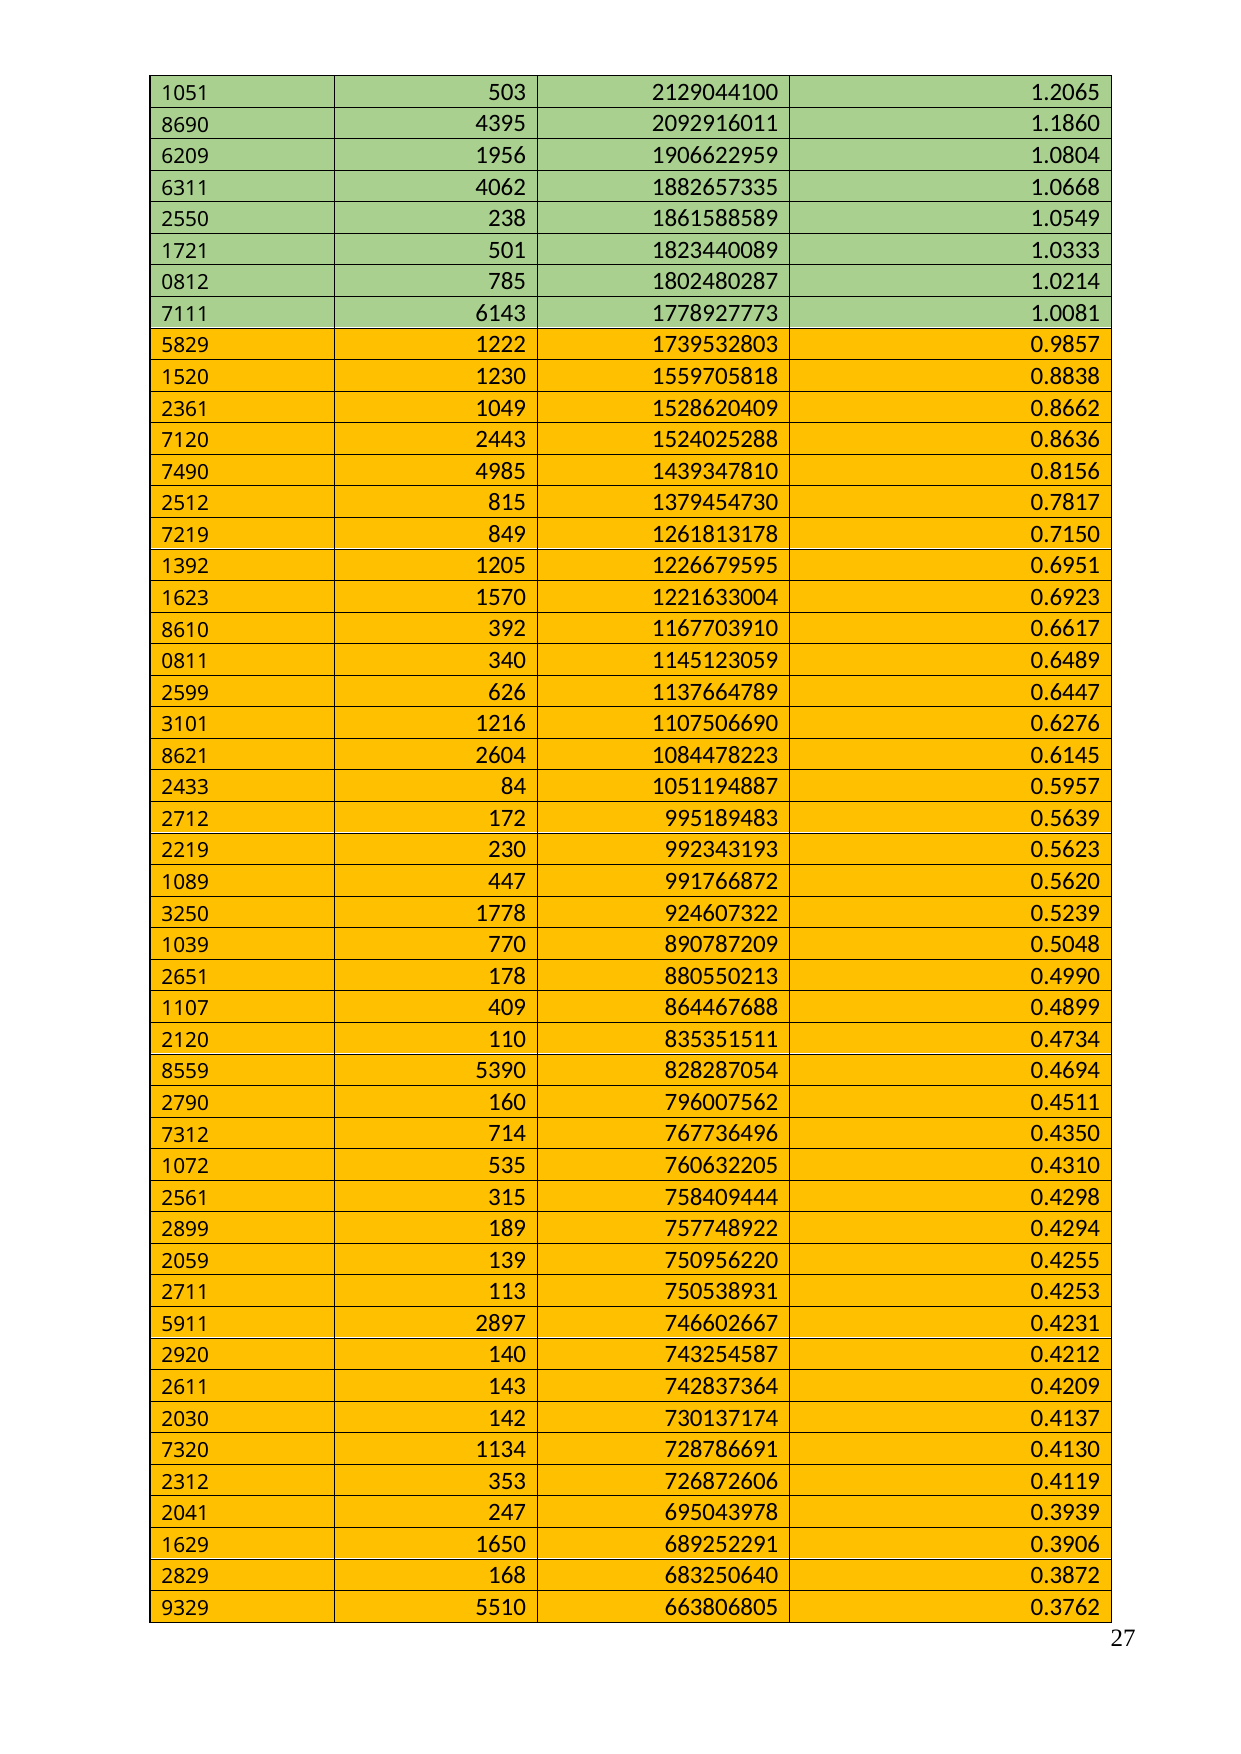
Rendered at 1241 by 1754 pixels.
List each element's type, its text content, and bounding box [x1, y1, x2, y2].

table_cell 1049 [335, 392, 537, 422]
table_cell [1112, 675, 1135, 706]
table_cell 2711 [151, 1275, 334, 1306]
table_cell 2312 [151, 1465, 334, 1495]
table_cell 683250640 [538, 1560, 789, 1590]
table_cell 1089 [151, 865, 334, 896]
table_cell 1107 [151, 991, 334, 1022]
table_cell 689252291 [538, 1528, 789, 1558]
table_cell [1112, 643, 1135, 675]
table_cell 238 [335, 202, 537, 233]
table_cell 0.8636 [790, 423, 1111, 454]
table_cell 0.5239 [790, 897, 1111, 927]
table_cell 8559 [151, 1055, 334, 1085]
table_cell 2550 [151, 202, 334, 233]
table_cell 815 [335, 486, 537, 517]
table_cell 9329 [151, 1591, 334, 1622]
table_cell 0.7150 [790, 518, 1111, 548]
table_cell [1112, 328, 1135, 359]
table_cell 1623 [151, 581, 334, 612]
table_cell 1650 [335, 1528, 537, 1558]
table_cell 172 [335, 802, 537, 832]
table_cell 835351511 [538, 1023, 789, 1053]
table_cell 3250 [151, 897, 334, 927]
table_cell 4062 [335, 171, 537, 201]
table_cell 1570 [335, 581, 537, 612]
table_cell 728786691 [538, 1433, 789, 1464]
table_cell 1261813178 [538, 518, 789, 548]
table_cell [1112, 1495, 1135, 1527]
table_cell [1112, 485, 1135, 517]
table_cell 0.5048 [790, 928, 1111, 959]
table_cell 743254587 [538, 1339, 789, 1369]
table_cell 7120 [151, 423, 334, 454]
table_cell [1112, 1527, 1135, 1558]
table_cell 1721 [151, 234, 334, 264]
table_cell [1112, 1464, 1135, 1495]
table_cell [1112, 1211, 1135, 1243]
table_cell 503 [335, 76, 537, 107]
table_cell 770 [335, 928, 537, 959]
table_cell [1112, 107, 1135, 138]
table_cell 1906622959 [538, 139, 789, 170]
table_cell 1.0333 [790, 234, 1111, 264]
table_cell 0.3762 [790, 1591, 1111, 1622]
table_cell 2092916011 [538, 108, 789, 138]
table_cell 0.6617 [790, 613, 1111, 643]
table_cell 0.4694 [790, 1055, 1111, 1085]
table_cell 1051194887 [538, 770, 789, 801]
table_cell 758409444 [538, 1181, 789, 1211]
table_cell 2120 [151, 1023, 334, 1053]
table_cell 2433 [151, 770, 334, 801]
table_cell [1112, 549, 1135, 580]
table_cell [1112, 201, 1135, 233]
table_cell 178 [335, 960, 537, 990]
table_cell [1112, 1022, 1135, 1053]
table_cell 0.5623 [790, 834, 1111, 864]
table_cell 995189483 [538, 802, 789, 832]
table_cell 110 [335, 1023, 537, 1053]
table_cell 6209 [151, 139, 334, 170]
table_cell 991766872 [538, 865, 789, 896]
table_cell [1112, 1243, 1135, 1274]
table_cell 7111 [151, 297, 334, 327]
table_cell 0.4137 [790, 1402, 1111, 1432]
table_cell [1112, 1590, 1135, 1622]
table_cell 1222 [335, 329, 537, 359]
table_cell 5911 [151, 1307, 334, 1337]
table_cell 3101 [151, 707, 334, 738]
table_cell 0.7817 [790, 486, 1111, 517]
table_cell 8621 [151, 739, 334, 769]
table_cell 1072 [151, 1149, 334, 1180]
table_cell 1230 [335, 360, 537, 391]
table_cell 6143 [335, 297, 537, 327]
table_cell 2041 [151, 1496, 334, 1527]
table_cell 0.4350 [790, 1118, 1111, 1148]
table_cell 247 [335, 1496, 537, 1527]
table_cell [1112, 1432, 1135, 1464]
table_cell 880550213 [538, 960, 789, 990]
table_cell 230 [335, 834, 537, 864]
table_cell 1226679595 [538, 550, 789, 580]
table_cell 2361 [151, 392, 334, 422]
table_cell [1112, 1306, 1135, 1337]
table_cell [1112, 454, 1135, 485]
table_cell 0.4130 [790, 1433, 1111, 1464]
table_cell 849 [335, 518, 537, 548]
table_cell 0.4899 [790, 991, 1111, 1022]
table_cell 0.6447 [790, 676, 1111, 706]
table_cell 2712 [151, 802, 334, 832]
table_cell 0.4253 [790, 1275, 1111, 1306]
table_cell 4395 [335, 108, 537, 138]
table_cell [1112, 896, 1135, 927]
table_cell 0.4310 [790, 1149, 1111, 1180]
table_cell 1379454730 [538, 486, 789, 517]
table_cell 714 [335, 1118, 537, 1148]
table_cell 0.3872 [790, 1560, 1111, 1590]
table_cell 0.3906 [790, 1528, 1111, 1558]
table_cell 742837364 [538, 1370, 789, 1401]
table_cell 1629 [151, 1528, 334, 1558]
table_cell 864467688 [538, 991, 789, 1022]
table_cell 0.5957 [790, 770, 1111, 801]
table_cell 7320 [151, 1433, 334, 1464]
table_cell 1051 [151, 76, 334, 107]
table_cell 1.0081 [790, 297, 1111, 327]
table_cell [1112, 359, 1135, 391]
table_cell 1520 [151, 360, 334, 391]
table_cell [1112, 75, 1135, 107]
table_cell 1167703910 [538, 613, 789, 643]
table_cell 1039 [151, 928, 334, 959]
table_cell [1112, 233, 1135, 264]
table_cell 535 [335, 1149, 537, 1180]
table_cell 392 [335, 613, 537, 643]
table_cell 501 [335, 234, 537, 264]
table_cell 924607322 [538, 897, 789, 927]
table_cell 2129044100 [538, 76, 789, 107]
table_cell 730137174 [538, 1402, 789, 1432]
table_cell 0.4734 [790, 1023, 1111, 1053]
table_cell [1112, 706, 1135, 738]
table_cell 160 [335, 1086, 537, 1117]
table_cell 1956 [335, 139, 537, 170]
table_cell 113 [335, 1275, 537, 1306]
table_cell 0.3939 [790, 1496, 1111, 1527]
table_cell 750538931 [538, 1275, 789, 1306]
table_cell 6311 [151, 171, 334, 201]
table_cell [1112, 1369, 1135, 1401]
table_cell 84 [335, 770, 537, 801]
table_cell 2920 [151, 1339, 334, 1369]
table_cell 626 [335, 676, 537, 706]
table_cell 0.6145 [790, 739, 1111, 769]
table_cell 7219 [151, 518, 334, 548]
table_cell [1112, 138, 1135, 170]
table_cell [1112, 296, 1135, 327]
table_cell 315 [335, 1181, 537, 1211]
table_cell 1.0214 [790, 265, 1111, 296]
table_cell [1112, 1054, 1135, 1085]
table_cell 2899 [151, 1212, 334, 1243]
table_cell 0.6489 [790, 644, 1111, 675]
table_cell [1112, 517, 1135, 548]
table_cell [1112, 1338, 1135, 1369]
table_cell 1134 [335, 1433, 537, 1464]
table_cell 663806805 [538, 1591, 789, 1622]
table_cell 2219 [151, 834, 334, 864]
table_cell 2829 [151, 1560, 334, 1590]
table_cell 142 [335, 1402, 537, 1432]
table_cell 0.4255 [790, 1244, 1111, 1274]
table_cell 760632205 [538, 1149, 789, 1180]
table_cell 992343193 [538, 834, 789, 864]
table_cell [1112, 1085, 1135, 1117]
table_cell [1112, 612, 1135, 643]
table_cell 0.8662 [790, 392, 1111, 422]
table_cell 1.0668 [790, 171, 1111, 201]
table_cell [1112, 1401, 1135, 1432]
table_cell [1112, 801, 1135, 832]
table_cell 2030 [151, 1402, 334, 1432]
table_cell 695043978 [538, 1496, 789, 1527]
table_cell 0.4511 [790, 1086, 1111, 1117]
table_cell [1112, 864, 1135, 896]
table_cell [1112, 990, 1135, 1022]
table_cell 2443 [335, 423, 537, 454]
table_cell 0.8156 [790, 455, 1111, 485]
table_cell 7490 [151, 455, 334, 485]
table_cell 4985 [335, 455, 537, 485]
table_cell [1112, 422, 1135, 454]
table_cell [1112, 927, 1135, 959]
table_cell 409 [335, 991, 537, 1022]
table_cell 2790 [151, 1086, 334, 1117]
table_cell [1112, 1180, 1135, 1211]
table_cell 1802480287 [538, 265, 789, 296]
table_cell 1882657335 [538, 171, 789, 201]
table_cell 1.1860 [790, 108, 1111, 138]
table_cell 340 [335, 644, 537, 675]
table_cell 143 [335, 1370, 537, 1401]
table_cell 8610 [151, 613, 334, 643]
table_cell 140 [335, 1339, 537, 1369]
table_cell [1112, 738, 1135, 769]
table_cell 2611 [151, 1370, 334, 1401]
table_cell 1778 [335, 897, 537, 927]
table_cell 1559705818 [538, 360, 789, 391]
table_cell 0.6276 [790, 707, 1111, 738]
table_cell 0.4119 [790, 1465, 1111, 1495]
table_cell 0812 [151, 265, 334, 296]
table_cell 726872606 [538, 1465, 789, 1495]
table_cell 0.5639 [790, 802, 1111, 832]
table_cell 1739532803 [538, 329, 789, 359]
table_cell 796007562 [538, 1086, 789, 1117]
table_cell 1.0804 [790, 139, 1111, 170]
table_cell [1112, 170, 1135, 201]
table_cell 1392 [151, 550, 334, 580]
table_cell 1778927773 [538, 297, 789, 327]
table_cell 2897 [335, 1307, 537, 1337]
table_cell 8690 [151, 108, 334, 138]
table_cell 5829 [151, 329, 334, 359]
table_cell 1528620409 [538, 392, 789, 422]
table_cell 0.4990 [790, 960, 1111, 990]
table_cell 828287054 [538, 1055, 789, 1085]
table_cell 1137664789 [538, 676, 789, 706]
table_cell 447 [335, 865, 537, 896]
table_cell [1112, 1148, 1135, 1180]
table_cell 1.2065 [790, 76, 1111, 107]
table_cell 2651 [151, 960, 334, 990]
table_cell [1112, 959, 1135, 990]
table_cell 1205 [335, 550, 537, 580]
table_cell [1112, 1274, 1135, 1306]
table_cell 0.4209 [790, 1370, 1111, 1401]
table_cell 0.4298 [790, 1181, 1111, 1211]
table_cell 750956220 [538, 1244, 789, 1274]
table_cell 1221633004 [538, 581, 789, 612]
table_cell 353 [335, 1465, 537, 1495]
table_cell 1.0549 [790, 202, 1111, 233]
table_cell 0.5620 [790, 865, 1111, 896]
table_cell 2561 [151, 1181, 334, 1211]
table_cell 0.4212 [790, 1339, 1111, 1369]
table_cell [1112, 769, 1135, 801]
table_cell 139 [335, 1244, 537, 1274]
table_cell 0.4294 [790, 1212, 1111, 1243]
table_cell 890787209 [538, 928, 789, 959]
table_cell [1112, 264, 1135, 296]
table_cell 5390 [335, 1055, 537, 1085]
table_cell 7312 [151, 1118, 334, 1148]
table_cell [1112, 391, 1135, 422]
table_cell 0.8838 [790, 360, 1111, 391]
table_cell 0.6923 [790, 581, 1111, 612]
table_cell 1107506690 [538, 707, 789, 738]
table_cell 2604 [335, 739, 537, 769]
table_cell 5510 [335, 1591, 537, 1622]
table_cell [1112, 833, 1135, 864]
table_cell 168 [335, 1560, 537, 1590]
table_cell 1524025288 [538, 423, 789, 454]
table_cell 1084478223 [538, 739, 789, 769]
table_cell 1861588589 [538, 202, 789, 233]
table_cell [1112, 1117, 1135, 1148]
table_cell 0811 [151, 644, 334, 675]
table_cell 785 [335, 265, 537, 296]
table_cell 2059 [151, 1244, 334, 1274]
table_cell 0.9857 [790, 329, 1111, 359]
table_cell 189 [335, 1212, 537, 1243]
table_cell [1112, 1559, 1135, 1590]
table_cell 767736496 [538, 1118, 789, 1148]
table_cell 0.6951 [790, 550, 1111, 580]
table_cell 2512 [151, 486, 334, 517]
table_cell 1145123059 [538, 644, 789, 675]
table_cell 1216 [335, 707, 537, 738]
table_cell 746602667 [538, 1307, 789, 1337]
table_cell 2599 [151, 676, 334, 706]
table_cell [1112, 580, 1135, 612]
table_cell 1823440089 [538, 234, 789, 264]
table_cell 1439347810 [538, 455, 789, 485]
table_cell 0.4231 [790, 1307, 1111, 1337]
table_cell 757748922 [538, 1212, 789, 1243]
